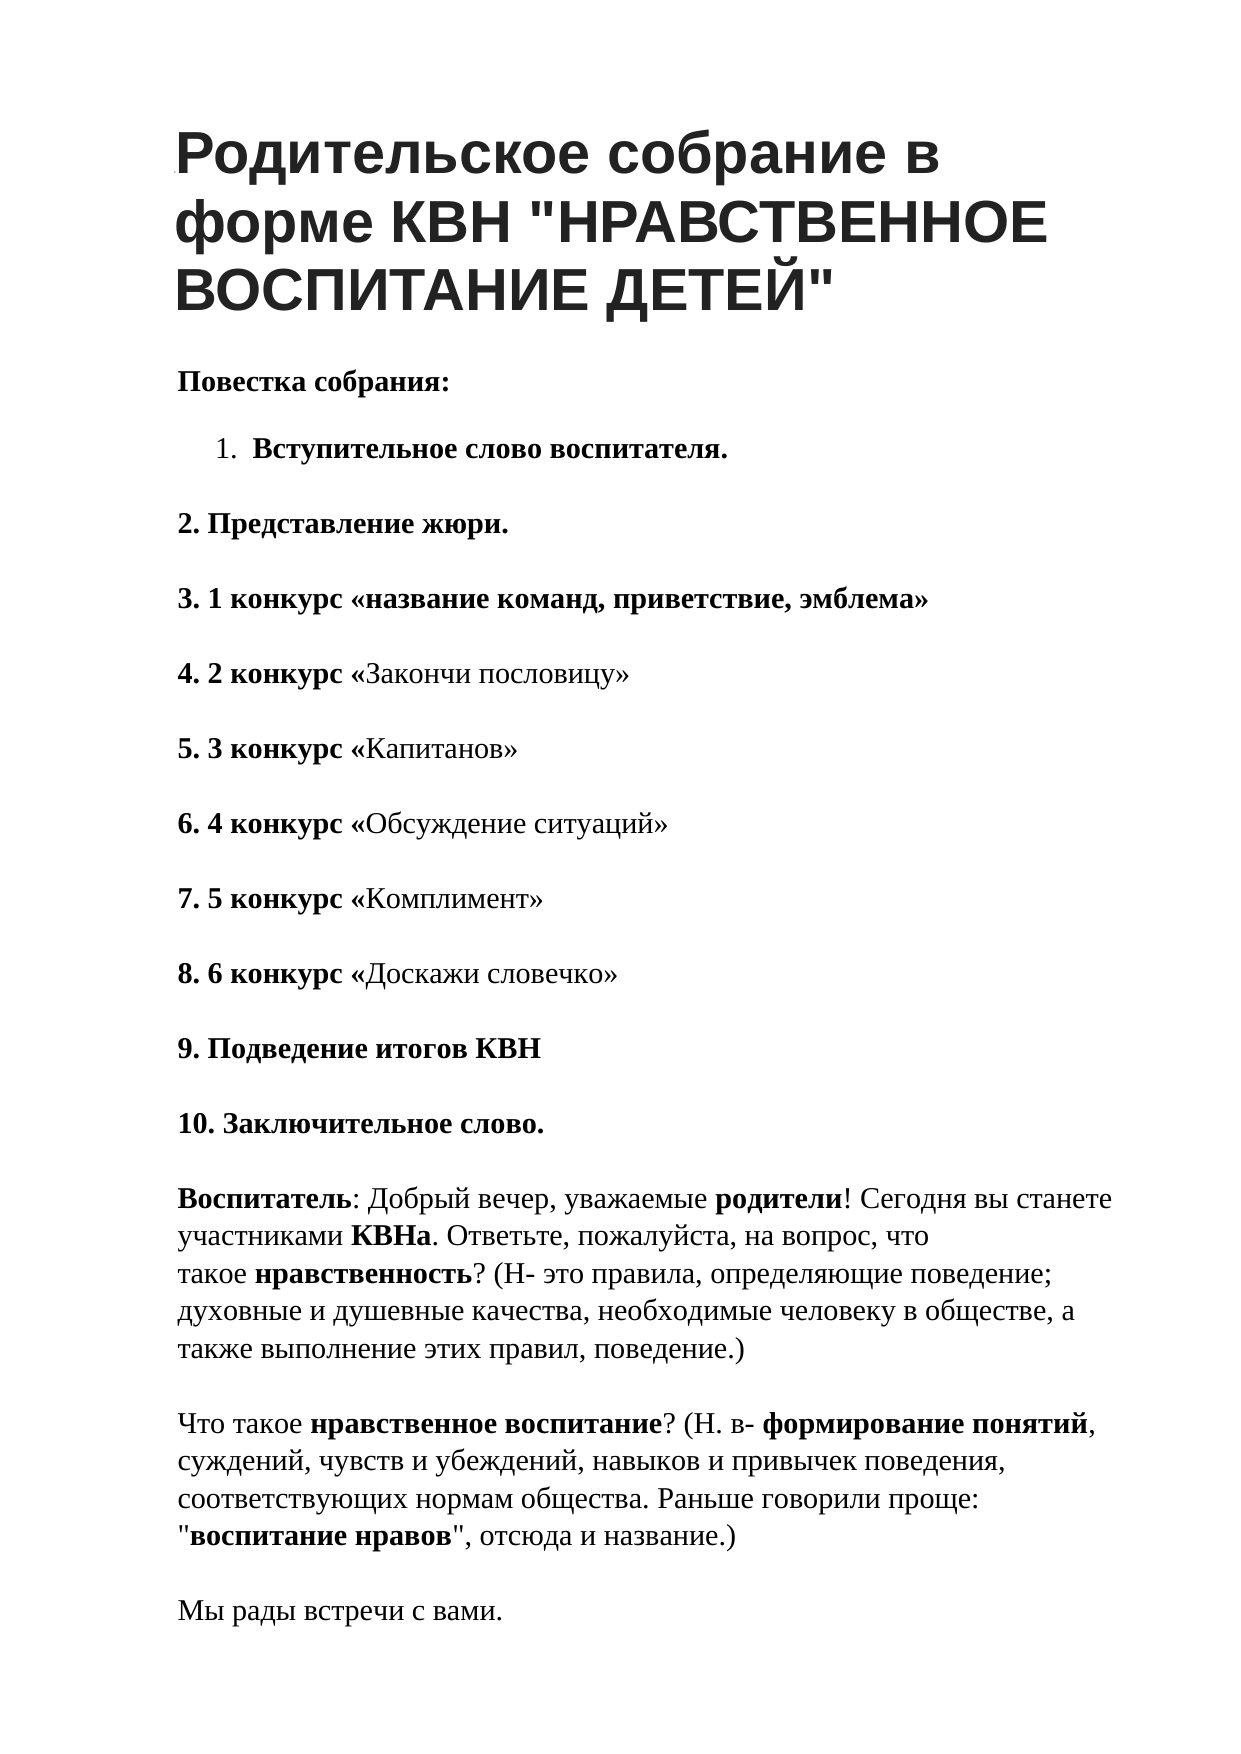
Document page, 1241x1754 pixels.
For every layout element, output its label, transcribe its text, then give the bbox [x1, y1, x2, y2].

text 5. 3 конкурс «Капитанов» [177, 727, 1152, 765]
text 8. 6 конкурс «Доскажи словечко» [177, 952, 1152, 990]
text Что такое нравственное воспитание? (Н. в- формирование понятий, суждений, чувств и убеждений, навыков и привычек поведения, соответствующих нормам общества. Раньше говорили проще: "воспитание нравов", отсюда и название.) [177, 1402, 1152, 1552]
text 6. 4 конкурс «Обсуждение ситуаций» [177, 802, 1152, 840]
text РРодительское собрание в форме КВН "НРАВСТВЕННОЕ ВОСПИТАНИЕ ДЕТЕЙ" [174, 118, 1152, 323]
text 7. 5 конкурс «Комплимент» [177, 877, 1152, 915]
text 9. Подведение итогов КВН [177, 1027, 1152, 1065]
text Повестка собрания: [177, 361, 1152, 398]
text Воспитатель: Добрый вечер, уважаемые родители! Сегодня вы станете участниками КВНа. Ответьте, пожалуйста, на вопрос, что такое нравственность? (Н- это правила, определяющие поведение; духовные и душевные качества, необходимые человеку в обществе, а также выполнение этих правил, поведение.) [177, 1177, 1152, 1365]
text Мы рады встречи с вами. [177, 1590, 1152, 1627]
text 2. Представление жюри. [177, 502, 1152, 540]
text 3. 1 конкурс «название команд, приветствие, эмблема» [177, 577, 1152, 615]
text 4. 2 конкурс «Закончи пословицу» [177, 652, 1152, 690]
list Вступительное слово воспитателя. [215, 427, 1152, 465]
text 10. Заключительное слово. [177, 1102, 1152, 1140]
